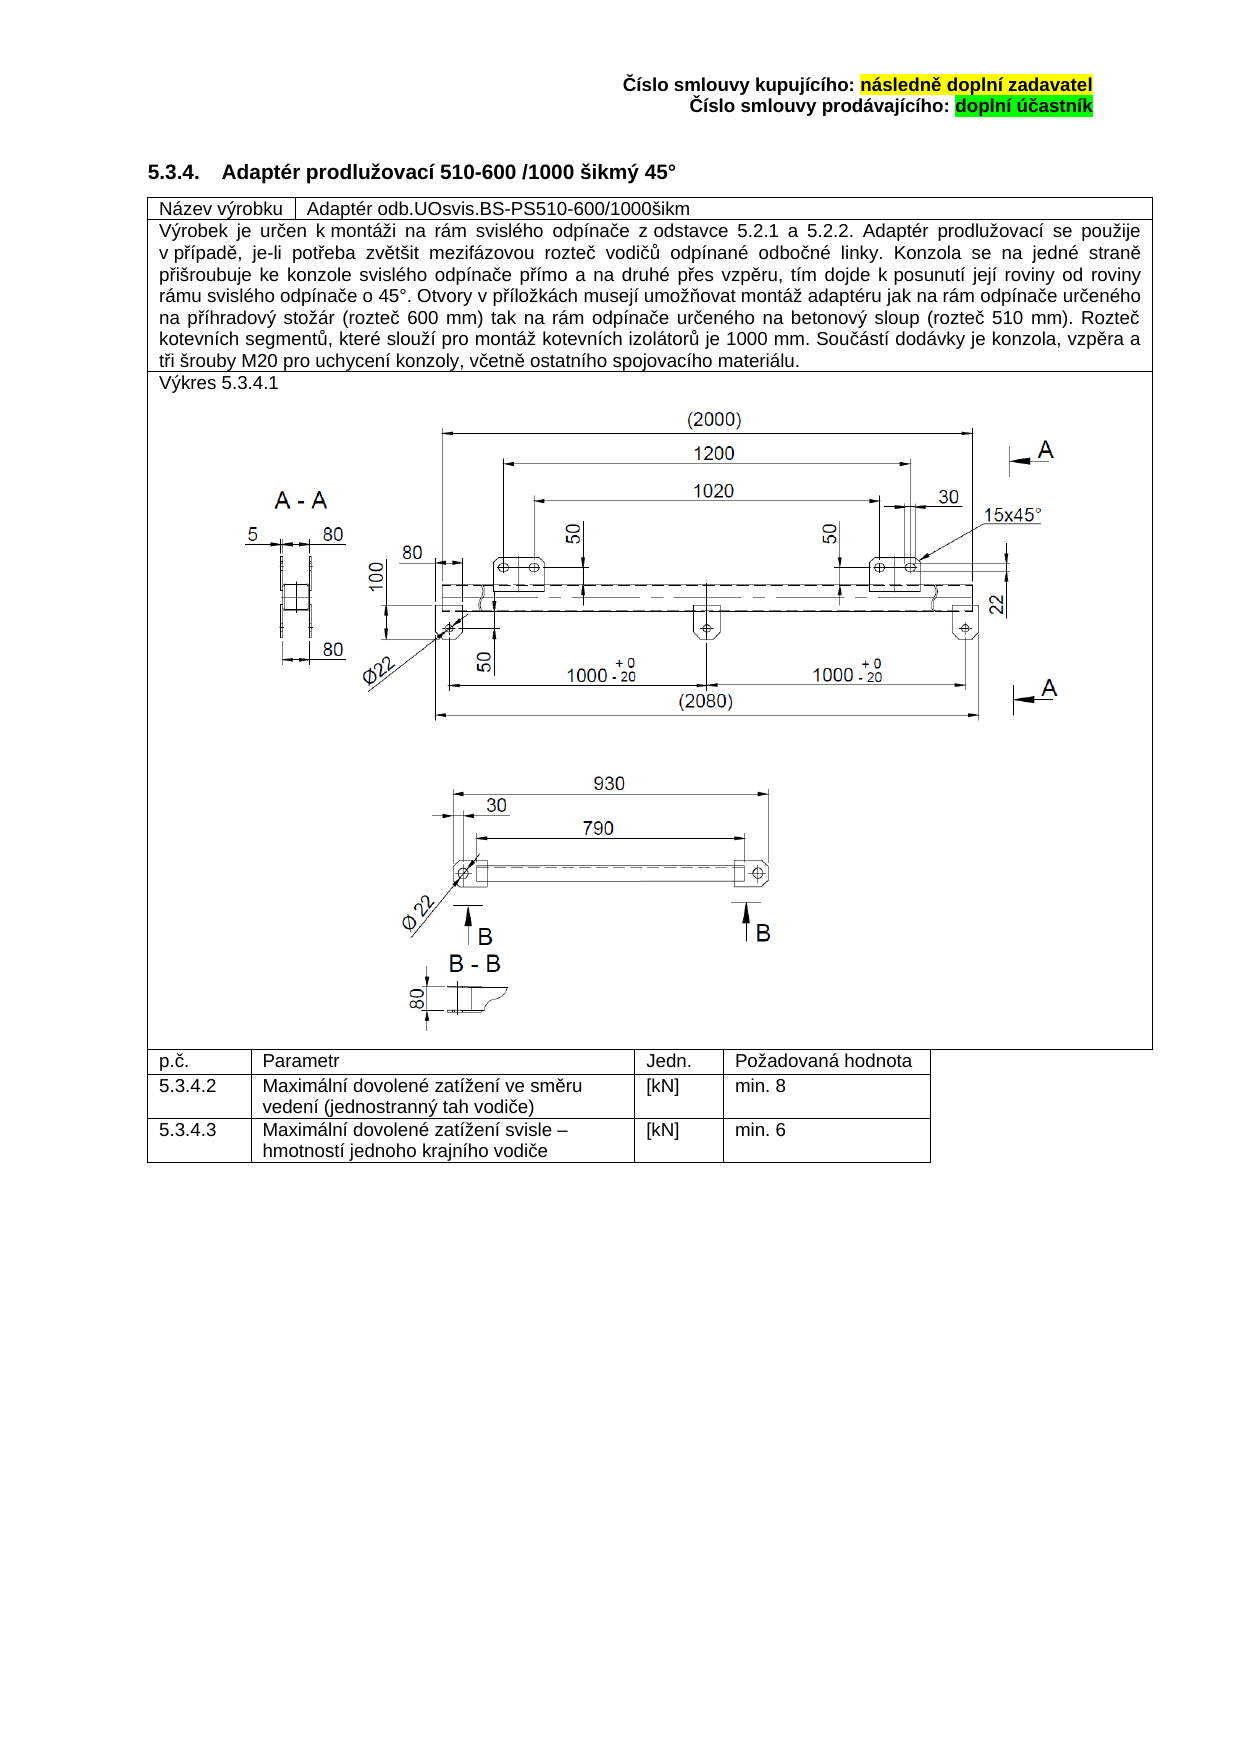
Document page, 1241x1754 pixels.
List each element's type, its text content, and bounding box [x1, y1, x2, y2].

table_cell Maximální dovolené zatížení svisle – hmotností jednoho krajního vodiče [252, 1119, 634, 1162]
table_cell min. 8 [724, 1075, 930, 1118]
table_cell Výrobek je určen k montáži na rám svislého odpínače z odstavce 5.2.1 a 5.2.2. Adaptér prodlužovací se použije v případě, je-li potřeba zvětšit mezifázovou rozteč vodičů odpínané odbočné linky. Konzola se na jedné straně přišroubuje ke konzole svislého odpínače přímo a na druhé přes vzpěru, tím dojde k posunutí její roviny od roviny rámu svislého odpínače o 45°. Otvory v příložkách musejí umožňovat montáž adaptéru jak na rám odpínače určeného na příhradový stožár (rozteč 600 mm) tak na rám odpínače určeného na betonový sloup (rozteč 510 mm). Rozteč kotevních segmentů, které slouží pro montáž kotevních izolátorů je 1000 mm. Součástí dodávky je konzola, vzpěra a tři šrouby M20 pro uchycení konzoly, včetně ostatního spojovacího materiálu. [148, 220, 1152, 371]
table_cell [kN] [635, 1075, 723, 1118]
table_cell [kN] [635, 1119, 723, 1162]
table_cell min. 6 [724, 1119, 930, 1162]
list Adaptér prodlužovací 510-600 /1000 šikmý 45° [148, 160, 1093, 184]
picture [235, 393, 1064, 1049]
table_cell Jedn. [635, 1050, 723, 1073]
table_cell Parametr [252, 1050, 634, 1073]
table_cell p.č. [148, 1050, 251, 1073]
table_cell Požadovaná hodnota [724, 1050, 930, 1073]
table_cell Maximální dovolené zatížení ve směru vedení (jednostranný tah vodiče) [252, 1075, 634, 1118]
table_cell 5.3.4.2 [148, 1075, 251, 1118]
table_cell 5.3.4.3 [148, 1119, 251, 1162]
table_header Adaptér odb.UOsvis.BS-PS510-600/1000šikm [296, 198, 1152, 219]
table_cell Výkres 5.3.4.1 [148, 372, 1152, 1048]
table_header Název výrobku [148, 198, 295, 219]
